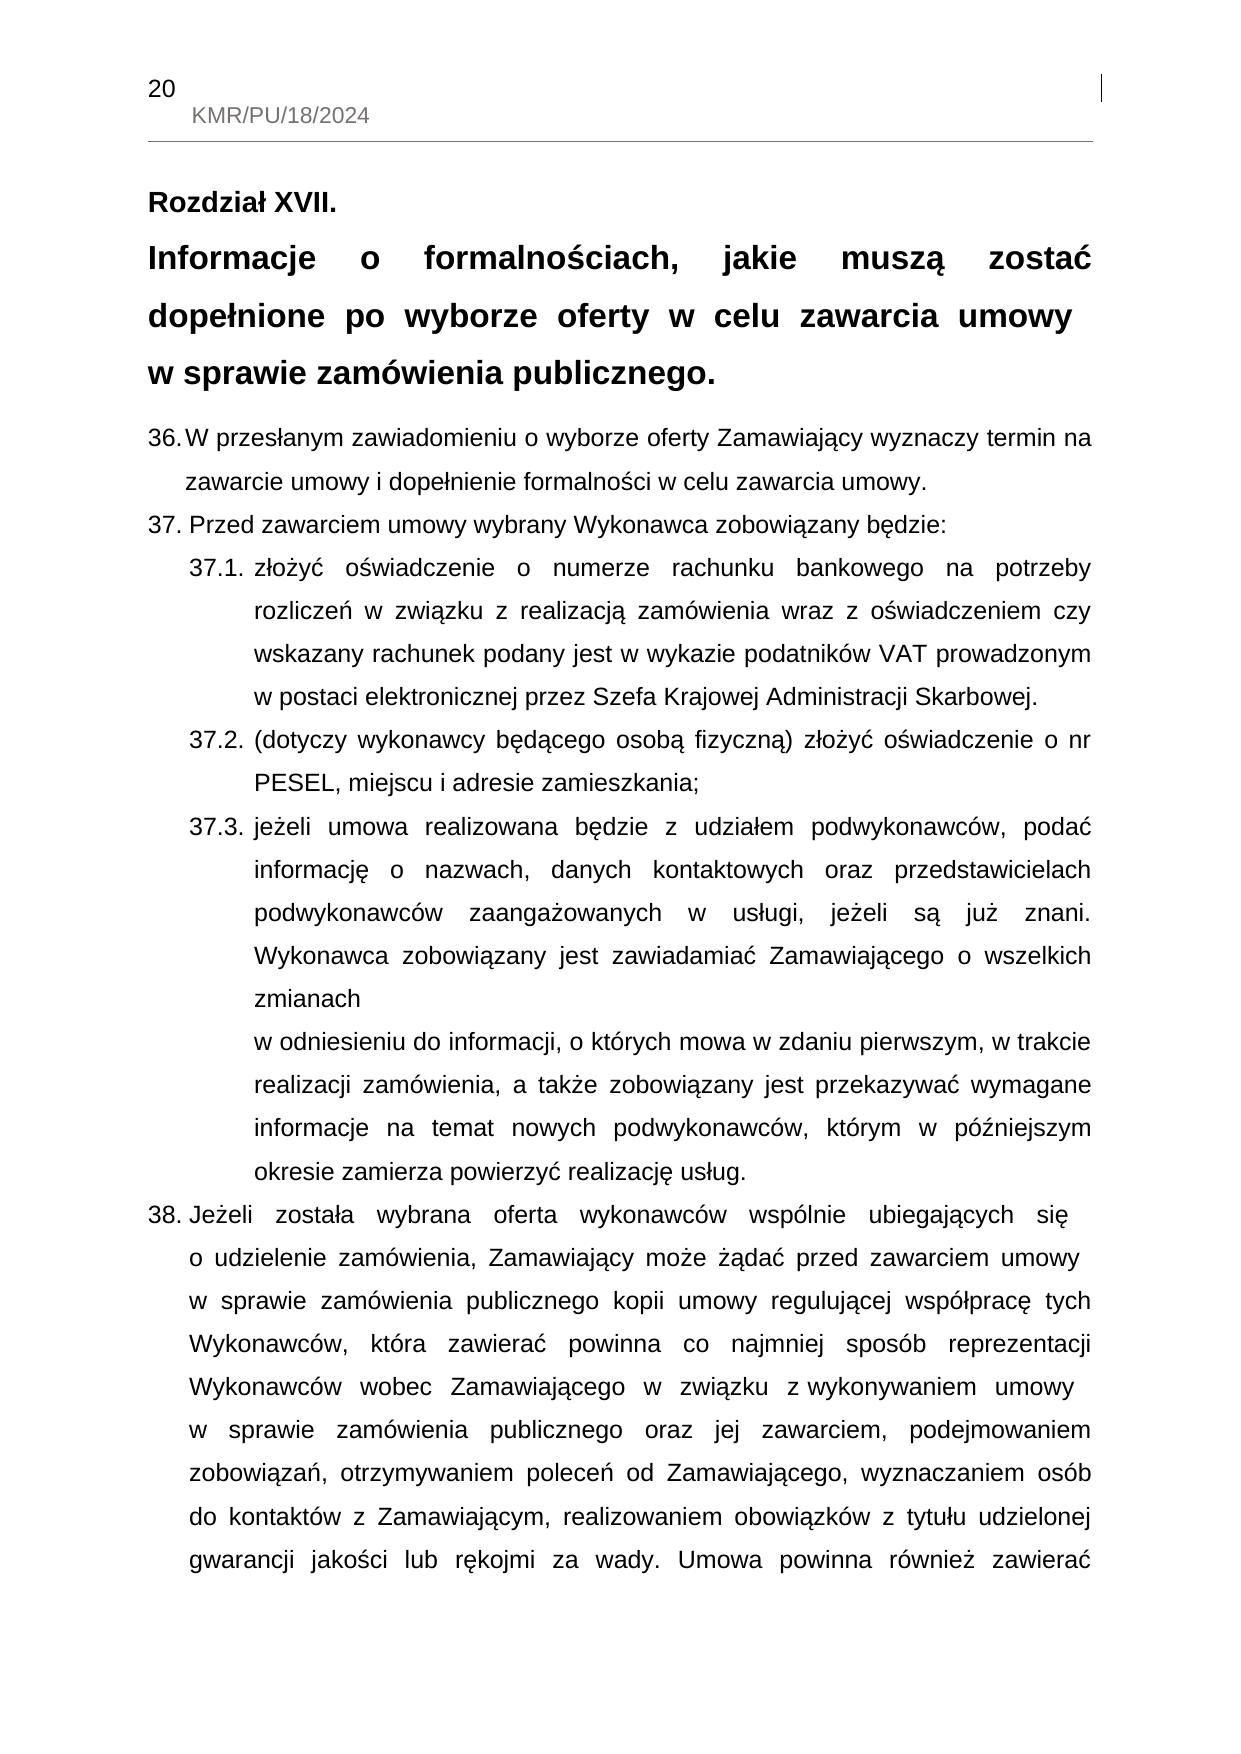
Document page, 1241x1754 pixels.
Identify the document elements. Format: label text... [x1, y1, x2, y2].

list złożyć oświadczenie o numerze rachunku bankowego na potrzeby rozliczeń w związku z realizacją zamówienia wraz z oświadczeniem czy wskazany rachunek podany jest w wykazie podatników VAT prowadzonym w postaci elektronicznej przez Szefa Krajowej Administracji Skarbowej. [189, 553, 1093, 711]
list jeżeli umowa realizowana będzie z udziałem podwykonawców, podać informację o nazwach, danych kontaktowych oraz przedstawicielach podwykonawców zaangażowanych w usługi, jeżeli są już znani. Wykonawca zobowiązany jest zawiadamiać Zamawiającego o wszelkich zmianach w odniesieniu do informacji, o których mowa w zdaniu pierwszym, w trakcie realizacji zamówienia, a także zobowiązany jest przekazywać wymagane informacje na temat nowych podwykonawców, którym w późniejszym okresie zamierza powierzyć realizację usług. [189, 812, 1093, 1185]
list W przesłanym zawiadomieniu o wyborze oferty Zamawiający wyznaczy termin na zawarcie umowy i dopełnienie formalności w celu zawarcia umowy. [148, 423, 1093, 495]
list (dotyczy wykonawcy będącego osobą fizyczną) złożyć oświadczenie o nr PESEL, miejscu i adresie zamieszkania; [189, 725, 1093, 797]
list Przed zawarciem umowy wybrany Wykonawca zobowiązany będzie: [148, 510, 1093, 538]
subtitle Informacje o formalnościach, jakie muszą zostać dopełnione po wyborze oferty w celu zawarcia umowy w sprawie zamówienia publicznego. [148, 185, 1093, 392]
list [148, 1200, 1093, 1573]
